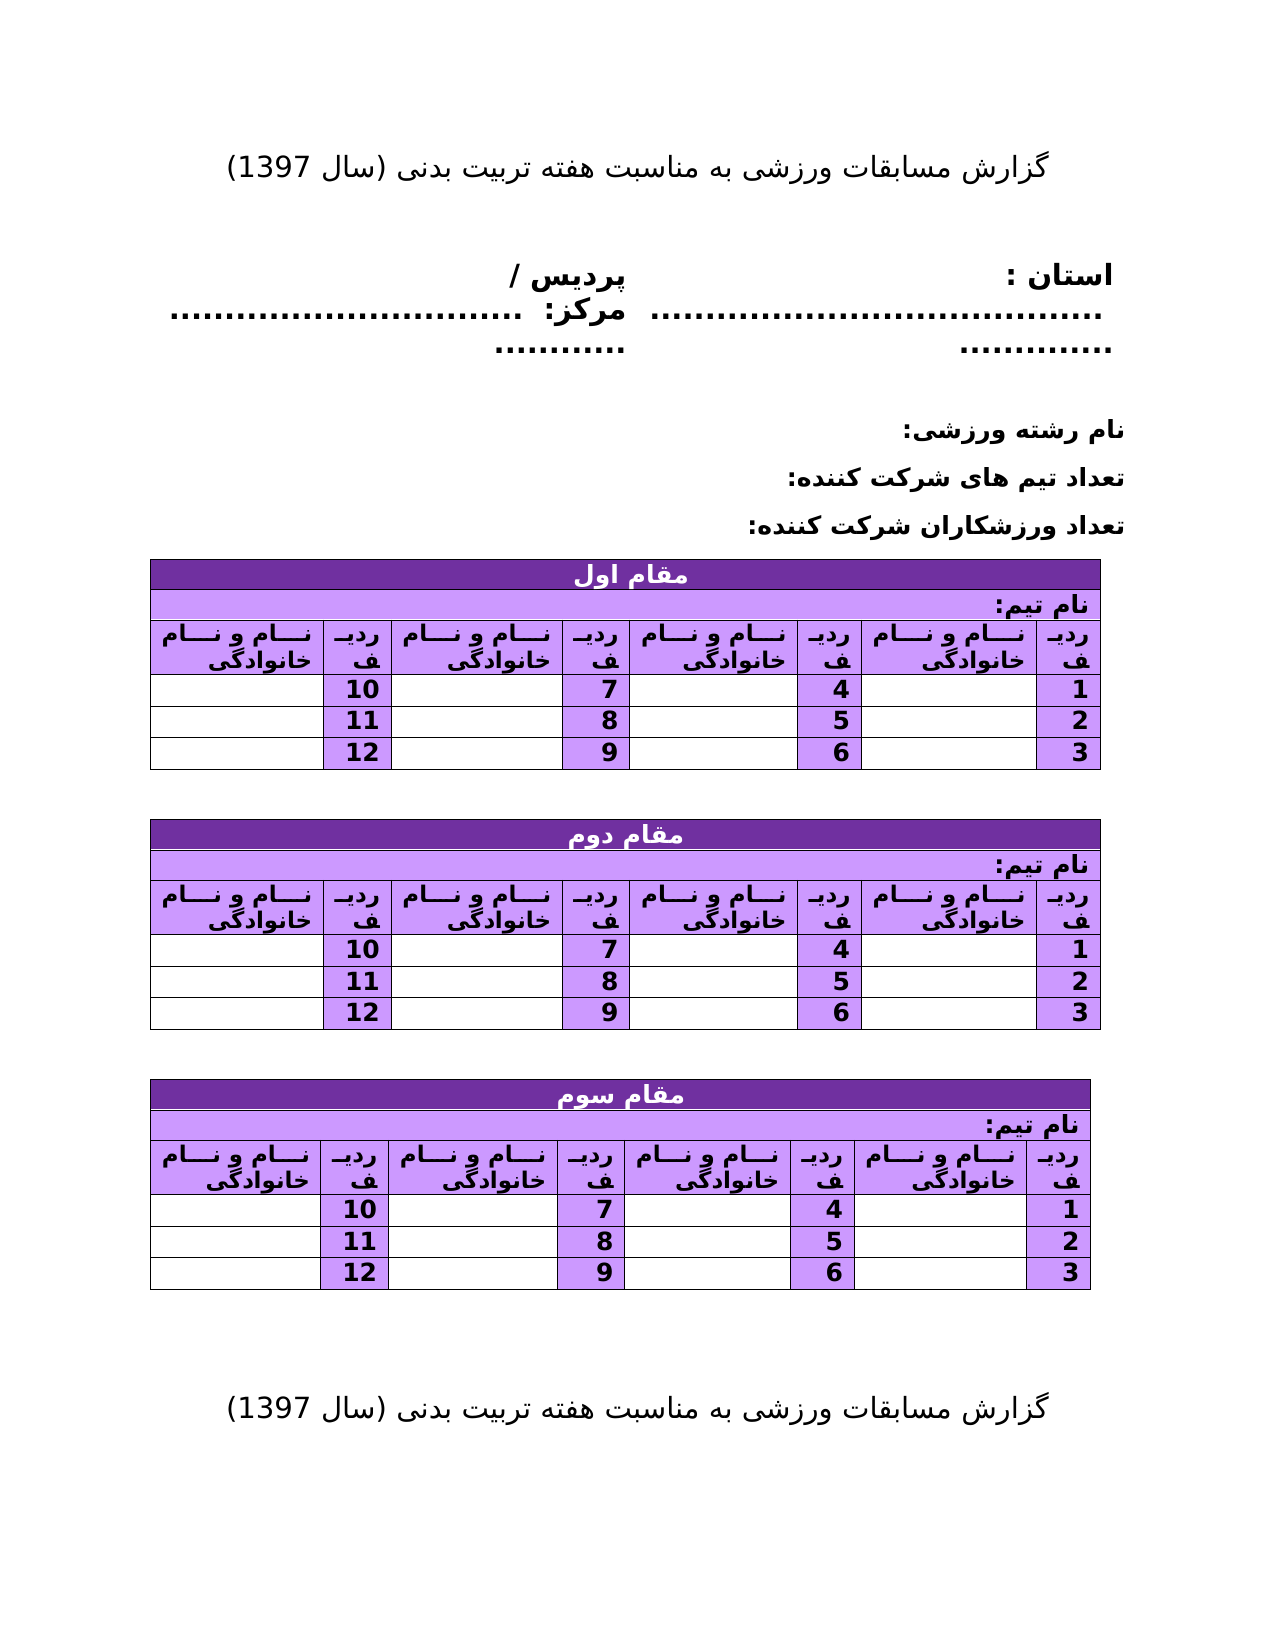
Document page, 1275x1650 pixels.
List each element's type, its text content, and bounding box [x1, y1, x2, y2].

table_cell [151, 738, 323, 769]
table_cell 6 [791, 1258, 854, 1289]
table_cell نام تیم: [151, 590, 1100, 619]
table_cell [392, 935, 562, 966]
table_cell 8 [563, 967, 629, 997]
table_cell 9 [558, 1258, 624, 1289]
table_cell [855, 1195, 1026, 1226]
table_cell [392, 967, 562, 997]
table_cell [151, 1227, 320, 1257]
table_header پردیس / مرکز: ............................................ [150, 259, 638, 360]
table_cell ردیف [798, 881, 861, 934]
table_cell نام و نام خانوادگی [151, 621, 323, 674]
table_cell 6 [798, 738, 861, 769]
table_cell 9 [563, 738, 629, 769]
table_cell نام و نام خانوادگی [862, 621, 1036, 674]
table_cell [855, 1258, 1026, 1289]
table_cell [862, 707, 1036, 737]
table_cell 6 [798, 998, 861, 1029]
table_cell ردیف [791, 1141, 854, 1194]
table_cell [392, 738, 562, 769]
table_cell 10 [324, 675, 391, 706]
table_cell نام و نام خانوادگی [389, 1141, 557, 1194]
table_cell 10 [321, 1195, 388, 1226]
table_cell 1 [1027, 1195, 1090, 1226]
table_cell [630, 707, 797, 737]
table_cell [151, 998, 323, 1029]
table_cell [862, 998, 1036, 1029]
table_cell [630, 675, 797, 706]
table_cell 4 [791, 1195, 854, 1226]
table_cell ردیف [321, 1141, 388, 1194]
table_cell [625, 1227, 790, 1257]
text تعداد ورزشکاران شرکت کننده: [150, 511, 1125, 540]
table_cell ردیف [563, 881, 629, 934]
table_cell نام و نام خانوادگی [855, 1141, 1026, 1194]
table_cell [862, 935, 1036, 966]
table_cell [151, 935, 323, 966]
text گزارش‌ مسابقات ورزشی به مناسبت هفته تربیت بدنی (سال 1397) [150, 1392, 1125, 1426]
table_cell ردیف [798, 621, 861, 674]
table_cell نام و نام خانوادگی [392, 881, 562, 934]
table_cell ردیف [563, 621, 629, 674]
table_cell [625, 1258, 790, 1289]
table_cell 7 [563, 675, 629, 706]
table_cell 3 [1037, 998, 1100, 1029]
table_cell ردیف [1037, 881, 1100, 934]
table_cell نام و نام خانوادگی [392, 621, 562, 674]
text نام رشته ورزشی: [150, 415, 1125, 444]
table_cell [389, 1227, 557, 1257]
table_cell [151, 967, 323, 997]
table_cell 7 [558, 1195, 624, 1226]
table_cell 5 [791, 1227, 854, 1257]
table_cell 11 [321, 1227, 388, 1257]
table_header مقام اول [151, 560, 1100, 589]
table_cell [862, 967, 1036, 997]
table_cell [855, 1227, 1026, 1257]
table_cell 4 [798, 675, 861, 706]
table_cell 12 [321, 1258, 388, 1289]
table_cell 9 [563, 998, 629, 1029]
table_cell [151, 1195, 320, 1226]
table_cell [625, 1195, 790, 1226]
table_header مقام سوم [151, 1080, 1090, 1109]
table_cell [862, 738, 1036, 769]
table_cell 4 [798, 935, 861, 966]
table_cell [630, 738, 797, 769]
table_cell 3 [1027, 1258, 1090, 1289]
table_cell نام و نام خانوادگی [151, 1141, 320, 1194]
table_cell 8 [563, 707, 629, 737]
table_cell [389, 1195, 557, 1226]
table_cell ردیف [1027, 1141, 1090, 1194]
table_cell 7 [563, 935, 629, 966]
table_cell [392, 707, 562, 737]
table_cell [151, 707, 323, 737]
table_cell 1 [1037, 935, 1100, 966]
table_cell نام تیم: [151, 851, 1100, 880]
text تعداد تیم های شرکت کننده: [150, 463, 1125, 492]
table_cell [630, 935, 797, 966]
table_cell نام تیم: [151, 1111, 1090, 1140]
table_cell [389, 1258, 557, 1289]
table_cell [392, 998, 562, 1029]
table_cell نام و نام خانوادگی [630, 881, 797, 934]
table_cell نام و نام خانوادگی [862, 881, 1036, 934]
table_header مقام دوم [151, 820, 1100, 849]
table_cell 3 [1037, 738, 1100, 769]
table_cell نام و نام خانوادگی [630, 621, 797, 674]
table_cell [151, 675, 323, 706]
table_cell 12 [324, 738, 391, 769]
table_cell 11 [324, 707, 391, 737]
table_cell 5 [798, 967, 861, 997]
table_cell [151, 1258, 320, 1289]
table_cell 12 [324, 998, 391, 1029]
table_cell 2 [1037, 707, 1100, 737]
table_cell 2 [1037, 967, 1100, 997]
table_header استان‌ :‌ ‌ ....................................................... [638, 259, 1124, 360]
table_cell ردیف [1037, 621, 1100, 674]
table_cell ردیف [558, 1141, 624, 1194]
table_cell [862, 675, 1036, 706]
table_cell نام و نام خانوادگی [151, 881, 323, 934]
table_cell [630, 998, 797, 1029]
table_cell ردیف [324, 621, 391, 674]
table_cell ردیف [324, 881, 391, 934]
table_cell 5 [798, 707, 861, 737]
table_cell 8 [558, 1227, 624, 1257]
text گزارش‌ مسابقات ورزشی به مناسبت هفته تربیت بدنی (سال 1397) [150, 150, 1125, 184]
table_cell [630, 967, 797, 997]
table_cell نام و نام خانوادگی [625, 1141, 790, 1194]
table_cell 10 [324, 935, 391, 966]
table_cell [392, 675, 562, 706]
table_cell 1 [1037, 675, 1100, 706]
table_cell 11 [324, 967, 391, 997]
table_cell 2 [1027, 1227, 1090, 1257]
